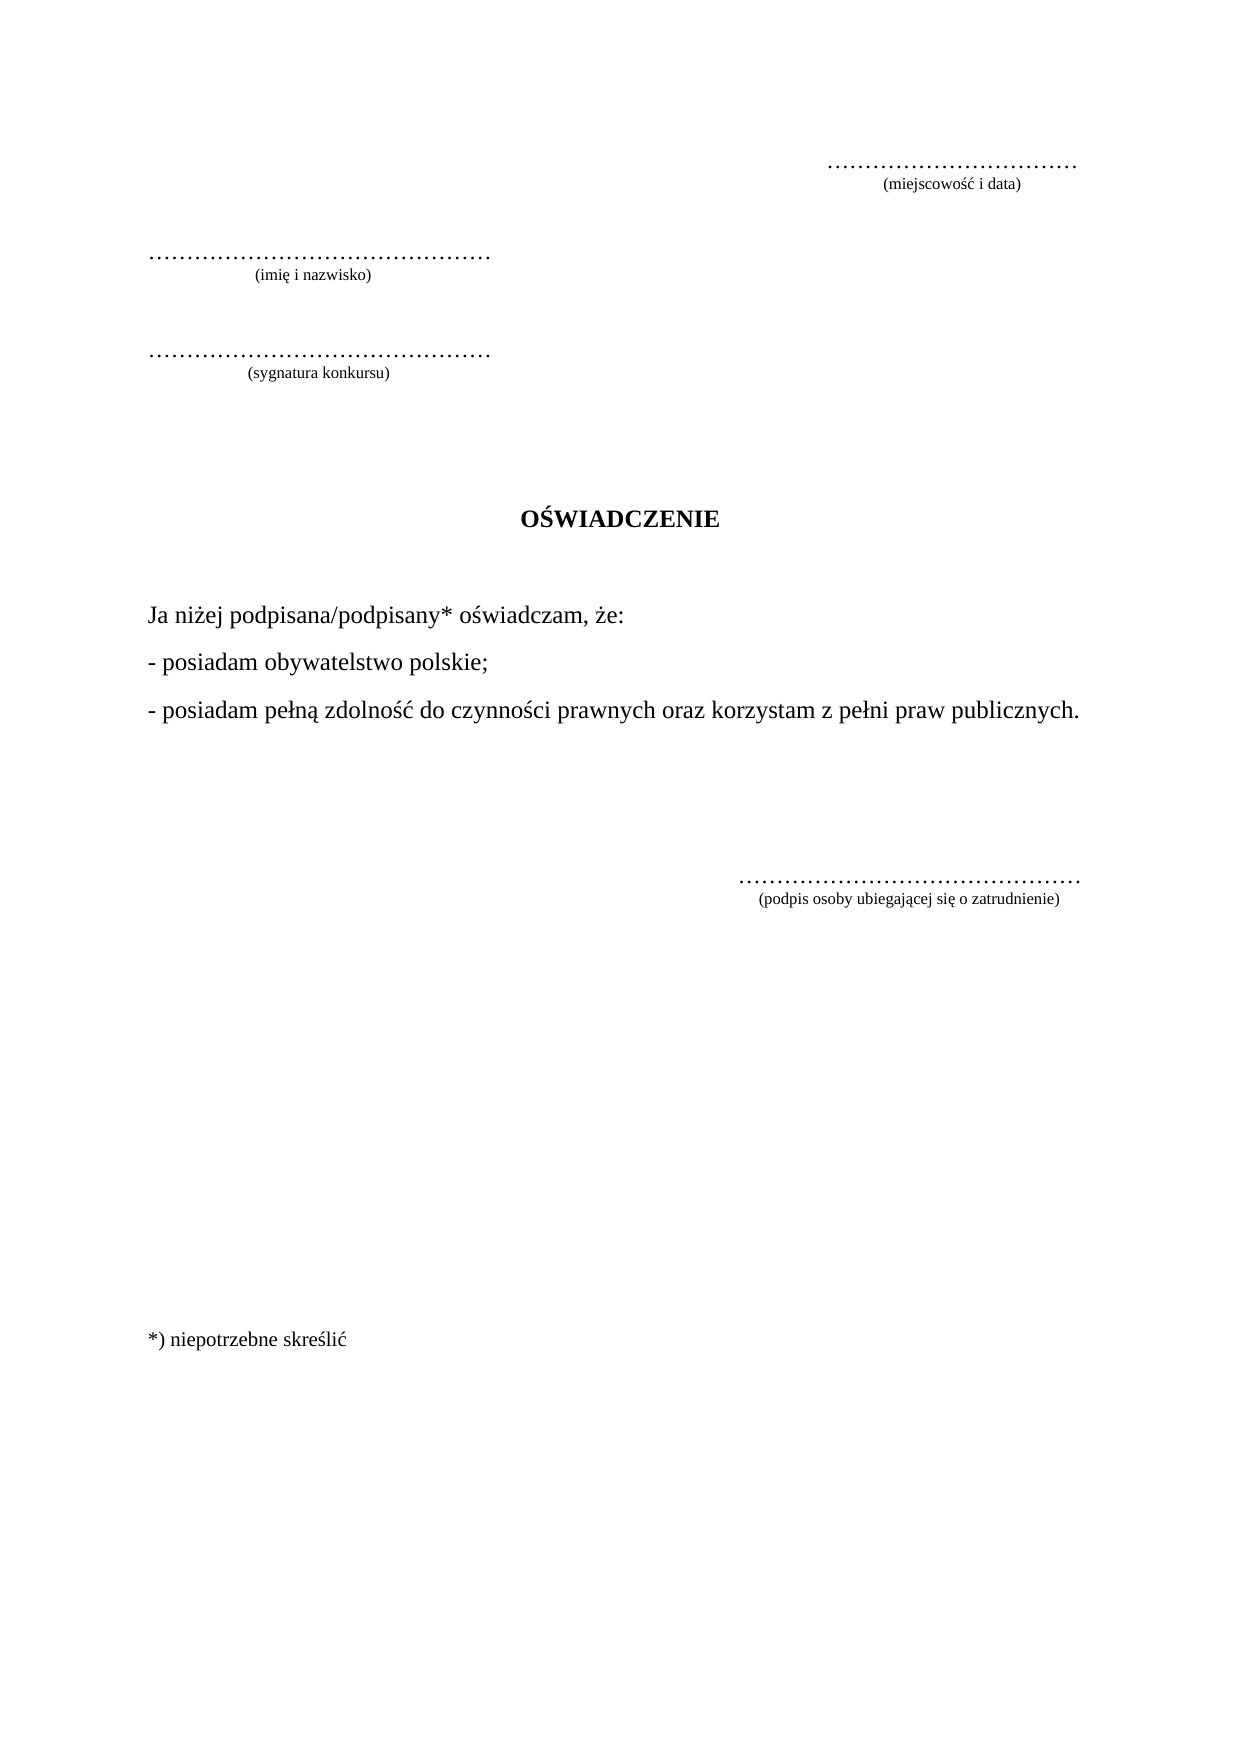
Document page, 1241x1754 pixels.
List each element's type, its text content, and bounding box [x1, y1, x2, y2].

text OŚWIADCZENIE [148, 504, 1093, 533]
text - posiadam pełną zdolność do czynności prawnych oraz korzystam z pełni praw publicznych. [148, 695, 1093, 724]
text (sygnatura konkursu) [148, 363, 1093, 382]
text (miejscowość i data) [811, 174, 1093, 193]
text - posiadam obywatelstwo polskie; [148, 647, 1093, 676]
text Ja niżej podpisana/podpisany* oświadczam, że: [148, 600, 1093, 628]
text *) niepotrzebne skreślić [148, 1326, 1093, 1351]
text ……………………………………… [148, 336, 1093, 363]
text ……………………………………… [148, 238, 1093, 264]
text ……………………………………… [738, 862, 1093, 889]
text (imię i nazwisko) [221, 264, 1093, 284]
text …………………………… [811, 148, 1093, 174]
text (podpis osoby ubiegającej się o zatrudnienie) [738, 889, 1093, 908]
